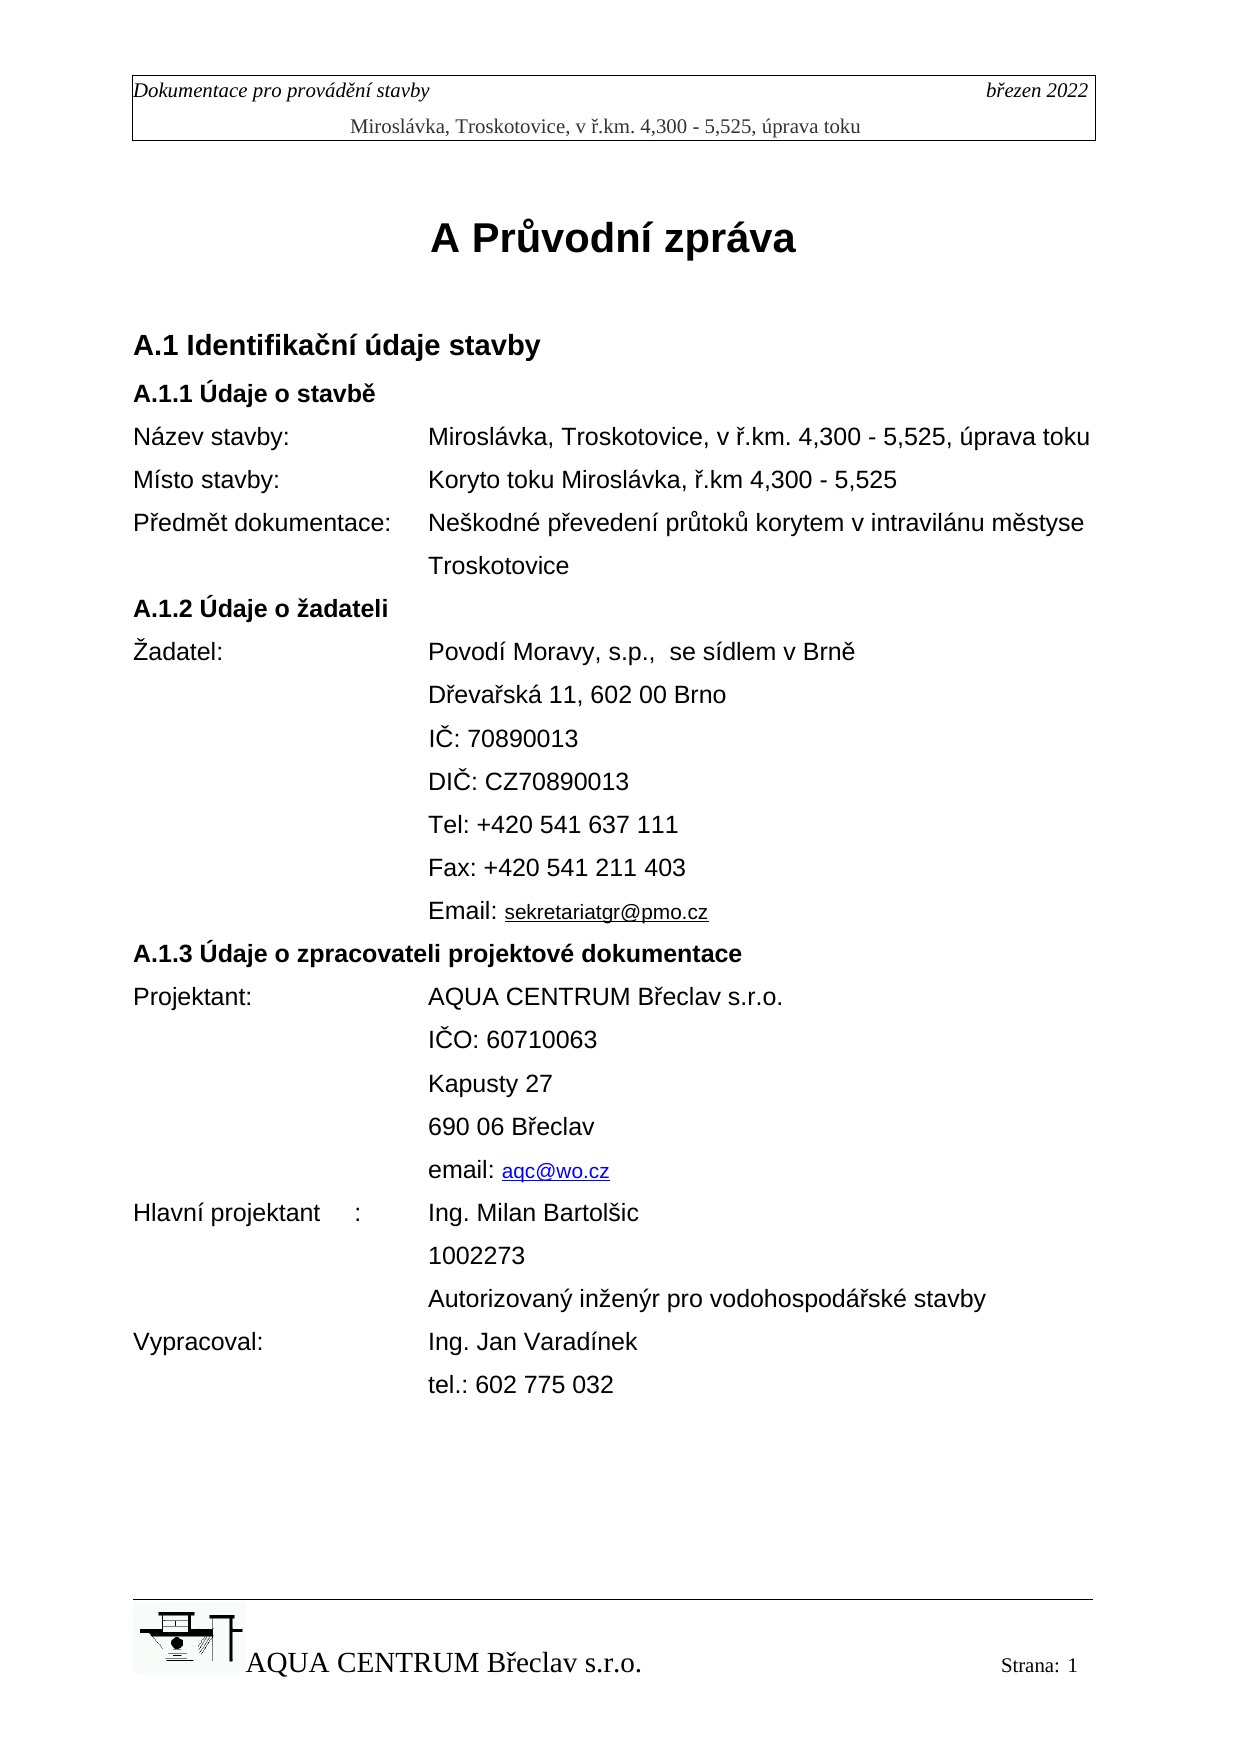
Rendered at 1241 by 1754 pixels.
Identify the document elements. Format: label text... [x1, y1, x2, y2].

text Název stavby: Miroslávka, Troskotovice, v ř.km. 4,300 - 5,525, úprava toku [133, 422, 1093, 450]
text Projektant: AQUA CENTRUM Břeclav s.r.o. [133, 982, 1093, 1011]
text IČ: 70890013 DIČ: CZ70890013 Tel: +420 541 637 111 Fax: +420 541 211 403 [428, 723, 1093, 882]
text Autorizovaný inženýr pro vodohospodářské stavby [133, 1284, 1093, 1313]
text tel.: 602 775 032 [133, 1370, 1093, 1399]
text A.1.2 Údaje o žadateli [133, 594, 1093, 623]
text Místo stavby: Koryto toku Miroslávka, ř.km 4,300 - 5,525 [133, 465, 1093, 493]
text A.1.3 Údaje o zpracovateli projektové dokumentace [133, 939, 1093, 968]
subtitle Kapusty 27 [133, 1068, 1093, 1097]
text IČO: 60710063 [133, 1025, 1093, 1054]
text email: aqc@wo.cz [133, 1155, 1093, 1183]
subtitle A Průvodní zpráva [133, 213, 1093, 261]
text Vypracoval: Ing. Jan Varadínek [133, 1327, 1093, 1356]
text Předmět dokumentace: Neškodné převedení průtoků korytem v intravilánu městyse Troskotovice [133, 508, 1093, 580]
text Hlavní projektant : Ing. Milan Bartolšic [133, 1198, 1093, 1227]
text A.1 Identifikační údaje stavby [133, 328, 1093, 362]
text 1002273 [133, 1241, 1093, 1270]
text Email: sekretariatgr@pmo.cz [133, 896, 1093, 925]
picture [132, 1602, 246, 1673]
text A.1.1 Údaje o stavbě [133, 378, 1093, 407]
text 690 06 Břeclav [133, 1112, 1093, 1140]
text Dřevařská 11, 602 00 Brno [354, 680, 1093, 709]
text Žadatel: Povodí Moravy, s.p., se sídlem v Brně [133, 637, 1093, 666]
